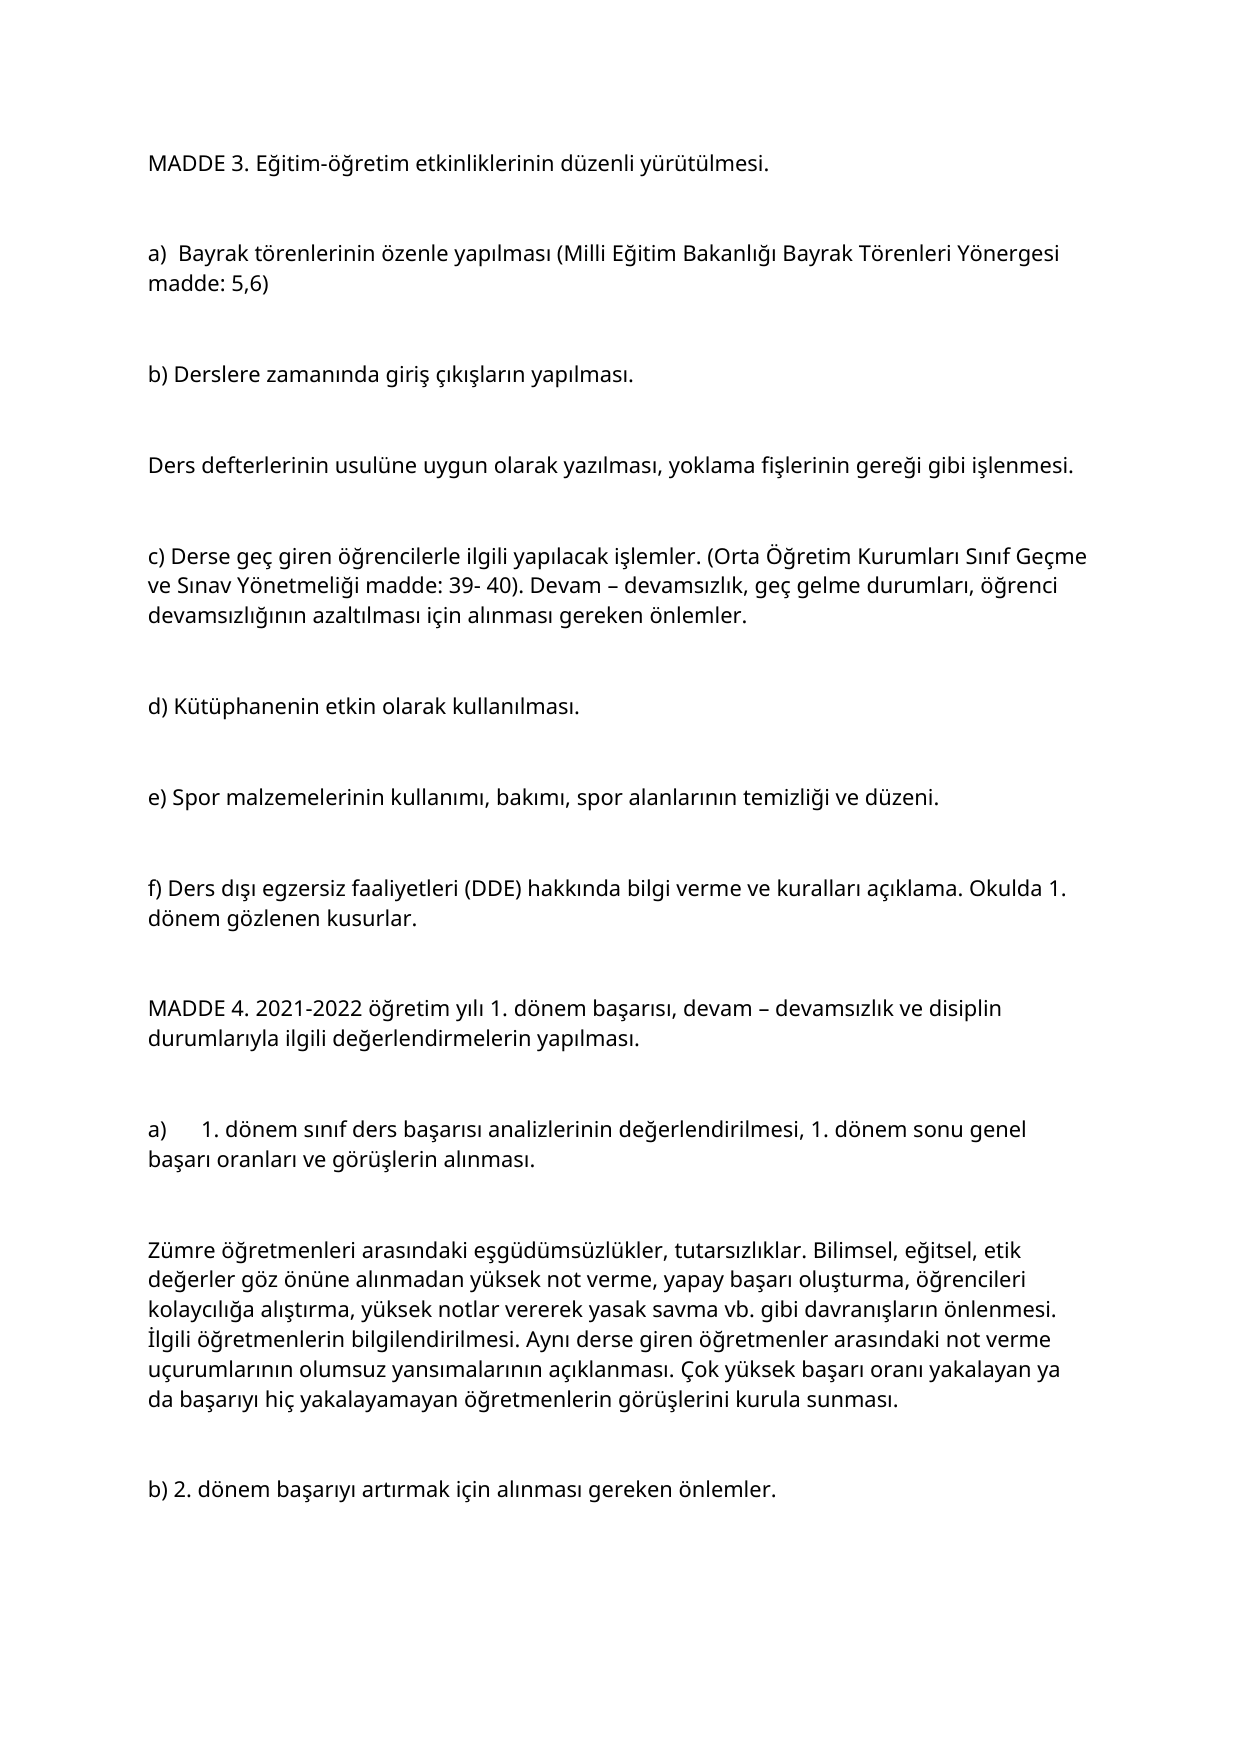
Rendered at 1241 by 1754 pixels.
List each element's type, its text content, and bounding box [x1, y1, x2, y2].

text Zümre öğretmenleri arasındaki eşgüdümsüzlükler, tutarsızlıklar. Bilimsel, eğitsel, etik değerler göz önüne alınmadan yüksek not verme, yapay başarı oluşturma, öğrencileri kolaycılığa alıştırma, yüksek notlar vererek yasak savma vb. gibi davranışların önlenmesi. İlgili öğretmenlerin bilgilendirilmesi. Aynı derse giren öğretmenler arasındaki not verme uçurumlarının olumsuz yansımalarının açıklanması. Çok yüksek başarı oranı yakalayan ya da başarıyı hiç yakalayamayan öğretmenlerin görüşlerini kurula sunması. [148, 1235, 1093, 1413]
text Ders defterlerinin usulüne uygun olarak yazılması, yoklama fişlerinin gereği gibi işlenmesi. [148, 450, 1093, 480]
text c) Derse geç giren öğrencilerle ilgili yapılacak işlemler. (Orta Öğretim Kurumları Sınıf Geçme ve Sınav Yönetmeliği madde: 39- 40). Devam – devamsızlık, geç gelme durumları, öğrenci devamsızlığının azaltılması için alınması gereken önlemler. [148, 541, 1093, 630]
text b) 2. dönem başarıyı artırmak için alınması gereken önlemler. [148, 1474, 1093, 1504]
text a) Bayrak törenlerinin özenle yapılması (Milli Eğitim Bakanlığı Bayrak Törenleri Yönergesi madde: 5,6) [148, 238, 1093, 298]
text b) Derslere zamanında giriş çıkışların yapılması. [148, 359, 1093, 389]
text a) 1. dönem sınıf ders başarısı analizlerinin değerlendirilmesi, 1. dönem sonu genel başarı oranları ve görüşlerin alınması. [148, 1114, 1093, 1174]
text MADDE 4. 2021-2022 öğretim yılı 1. dönem başarısı, devam – devamsızlık ve disiplin durumlarıyla ilgili değerlendirmelerin yapılması. [148, 993, 1093, 1053]
text MADDE 3. Eğitim-öğretim etkinliklerinin düzenli yürütülmesi. [148, 148, 1093, 177]
text f) Ders dışı egzersiz faaliyetleri (DDE) hakkında bilgi verme ve kuralları açıklama. Okulda 1. dönem gözlenen kusurlar. [148, 873, 1093, 932]
text e) Spor malzemelerinin kullanımı, bakımı, spor alanlarının temizliği ve düzeni. [148, 782, 1093, 812]
text d) Kütüphanenin etkin olarak kullanılması. [148, 691, 1093, 721]
